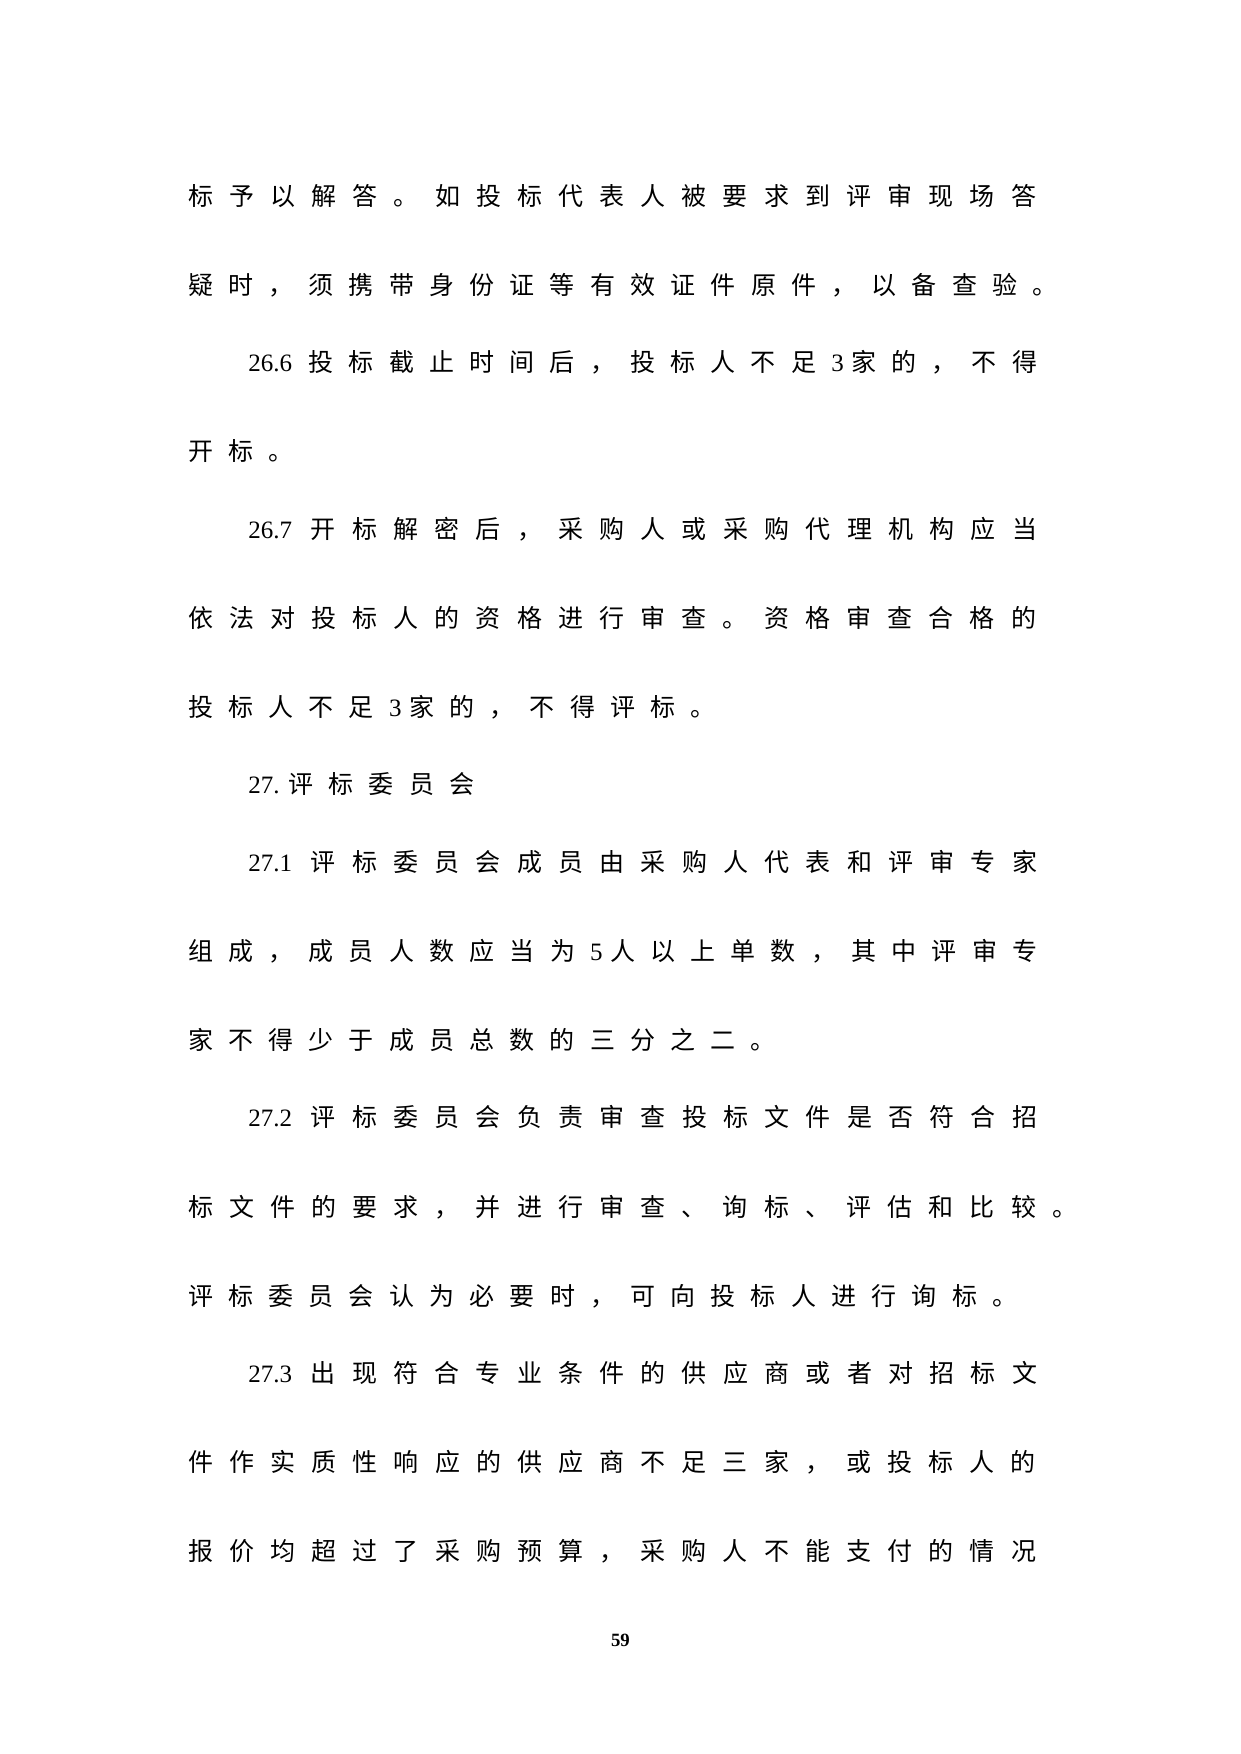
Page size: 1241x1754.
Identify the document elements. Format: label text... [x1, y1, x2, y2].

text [188, 1342, 1052, 1579]
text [188, 164, 1052, 313]
text 26.7 开标解密后，采购人或采购代理机构应当依法对投标人的资格进行审查。资格审查合格的投标人不足3家的，不得评标。 [188, 498, 1052, 735]
text 27. 评标委员会 [188, 753, 1052, 813]
text 26.6 投标截止时间后，投标人不足3家的，不得开标。 [188, 331, 1052, 479]
text 27.1 评标委员会成员由采购人代表和评审专家组成，成员人数应当为5人以上单数，其中评审专家不得少于成员总数的三分之二。 [188, 831, 1052, 1068]
text 27.2 评标委员会负责审查投标文件是否符合招标文件的要求，并进行审查、询标、评估和比较。评标委员会认为必要时，可向投标人进行询标。 [188, 1086, 1052, 1324]
